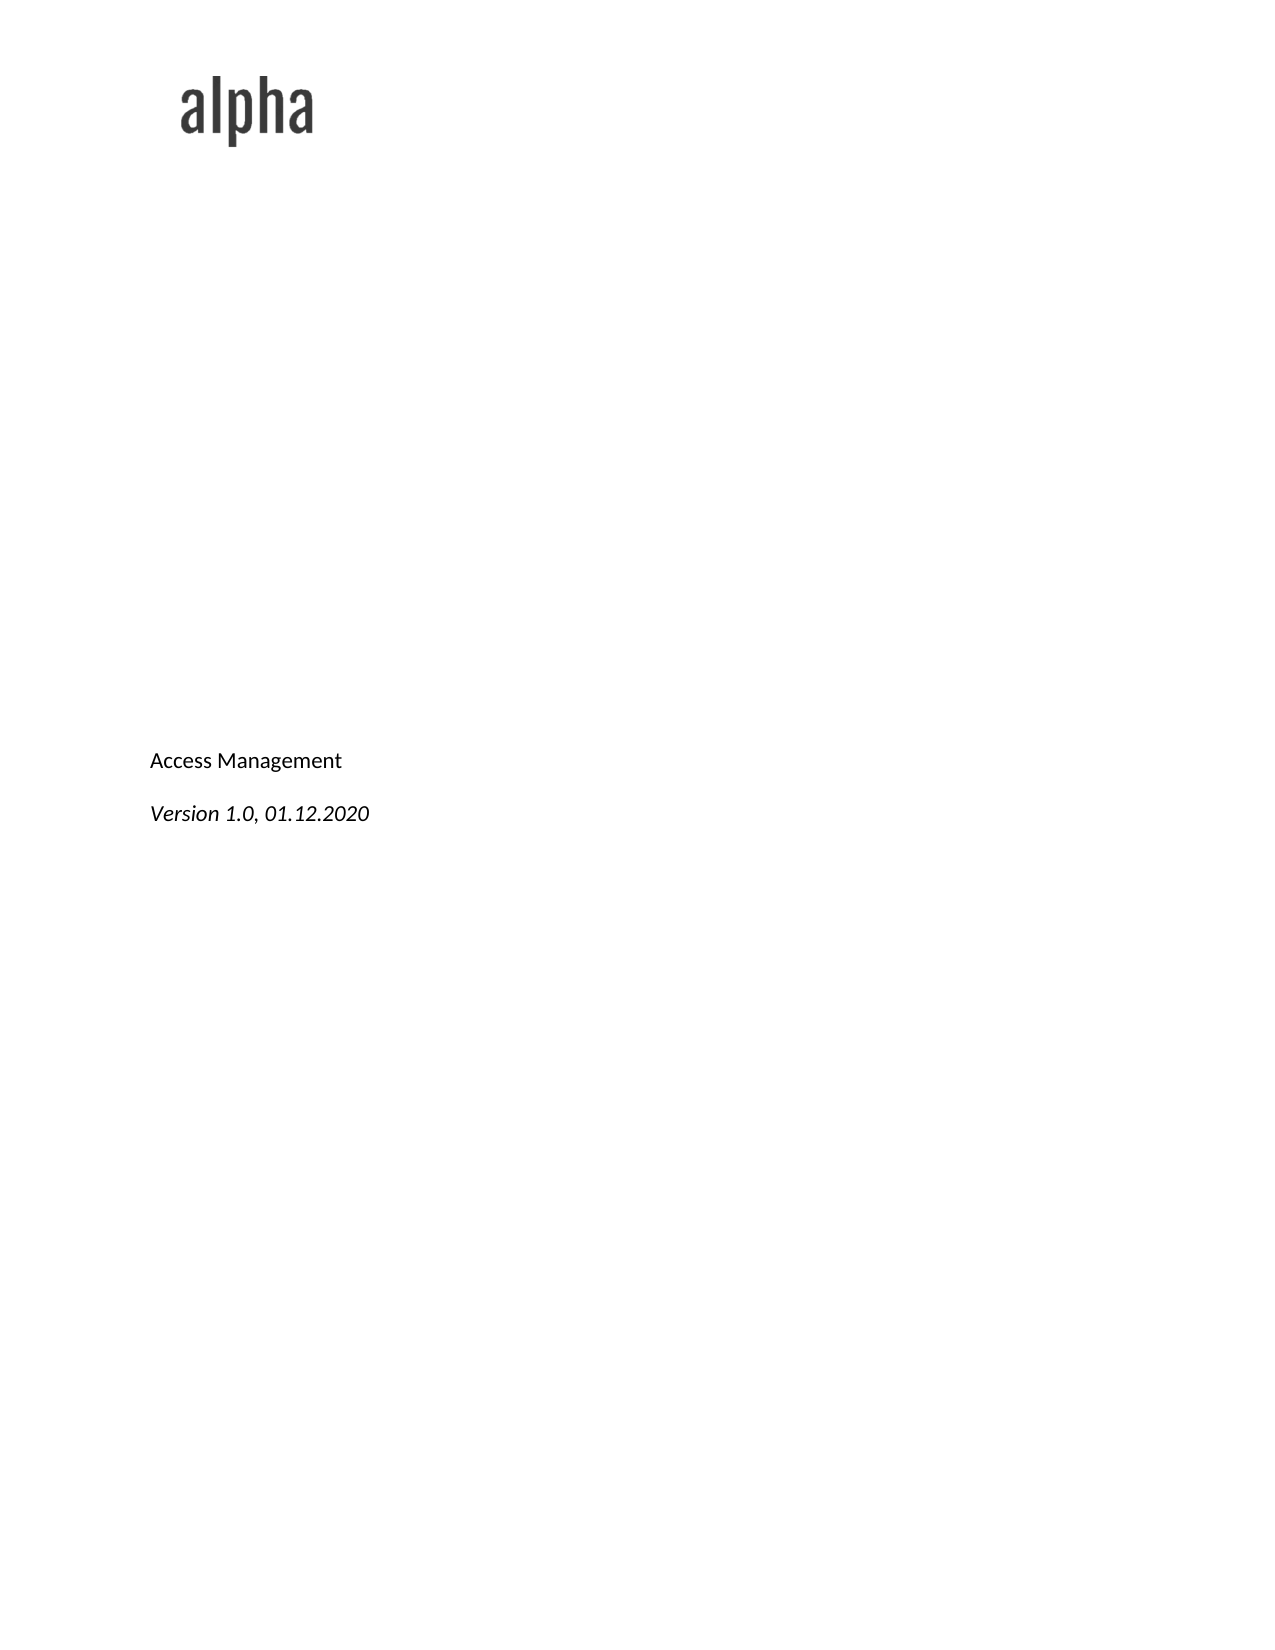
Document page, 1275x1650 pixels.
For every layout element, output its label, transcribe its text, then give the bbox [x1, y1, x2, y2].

picture [172, 76, 321, 154]
text Access Management [150, 747, 1125, 774]
text Version 1.0, 01.12.2020 [150, 799, 1125, 828]
